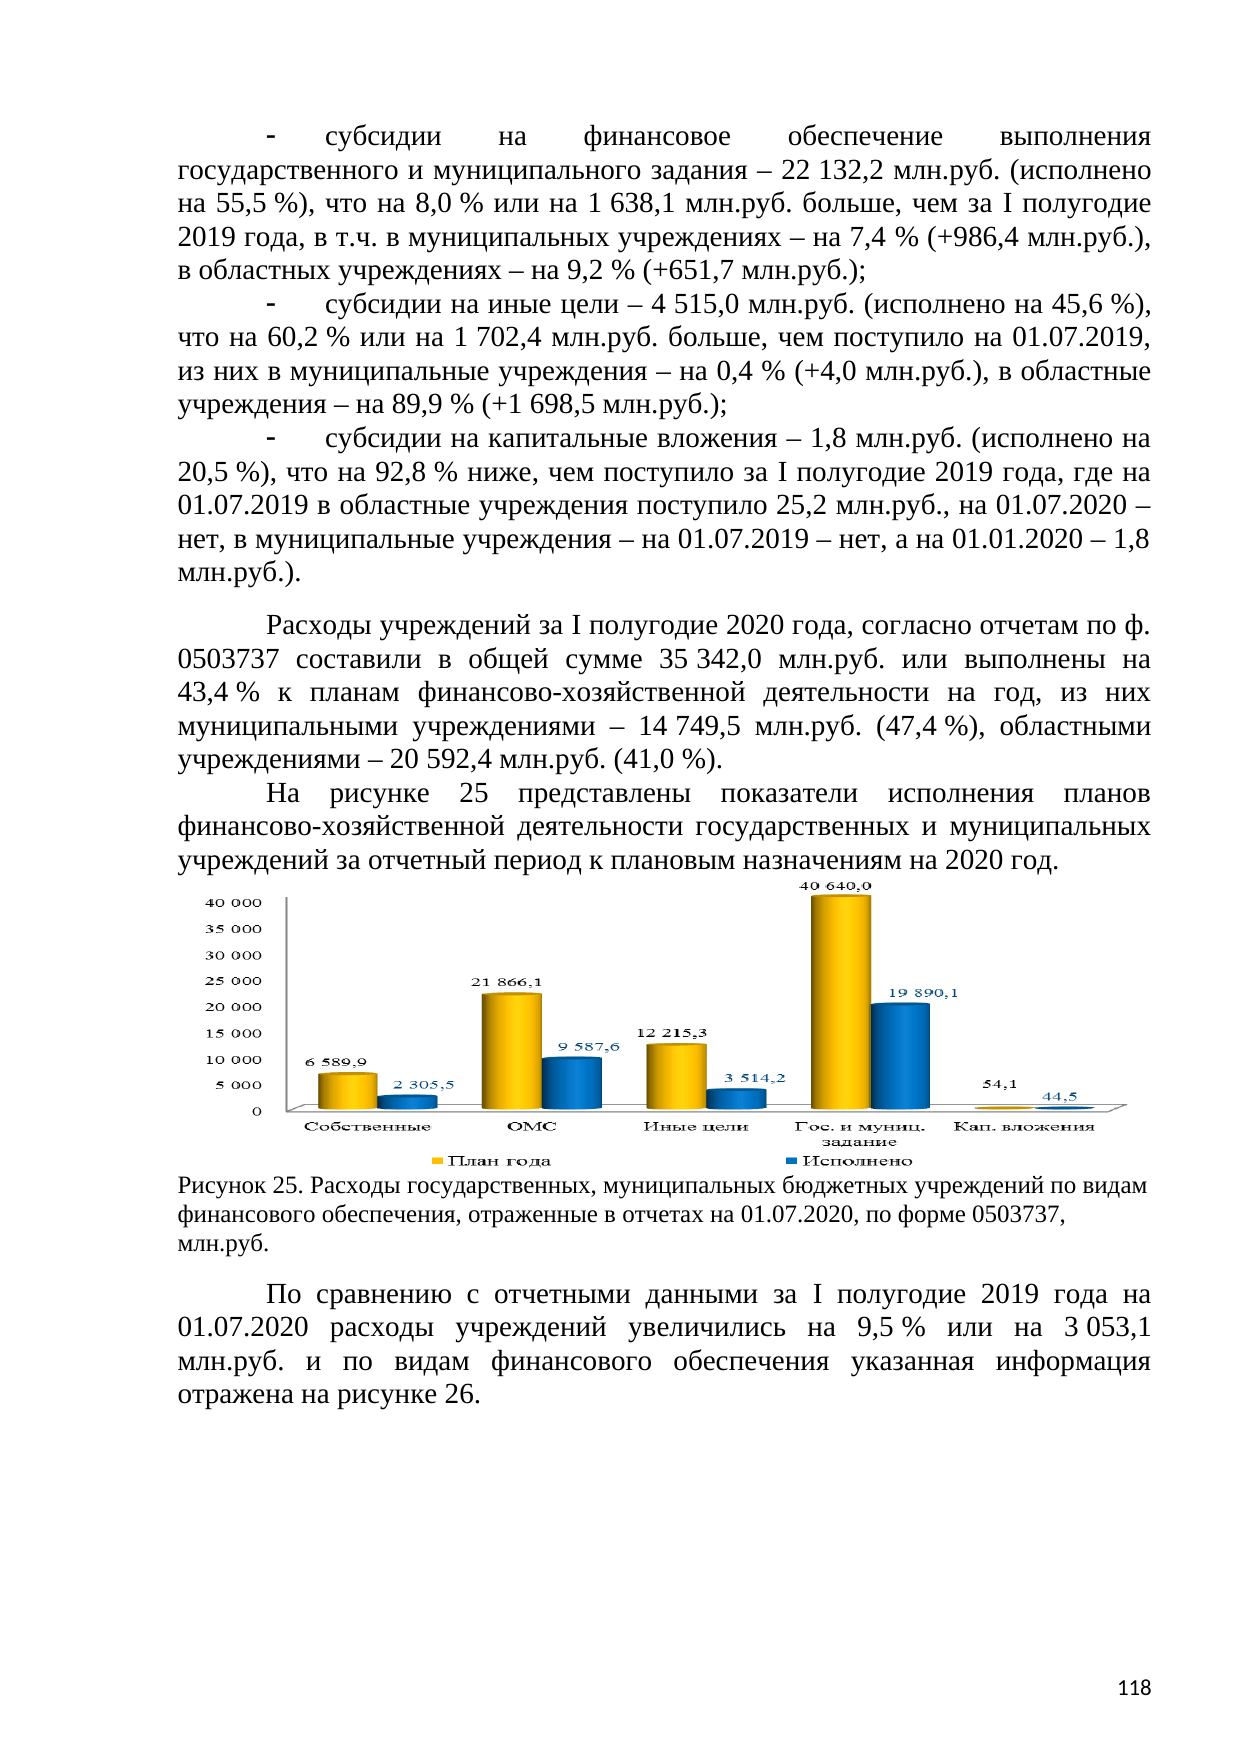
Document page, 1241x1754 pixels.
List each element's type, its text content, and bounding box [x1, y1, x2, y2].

text На рисунке 25 представлены показатели исполнения планов финансово-хозяйственной деятельности государственных и муниципальных учреждений за отчетный период к плановым назначениям на 2020 год. [177, 775, 1152, 876]
text Рисунок 25. Расходы государственных, муниципальных бюджетных учреждений по видам финансового обеспечения, отраженные в отчетах на 01.07.2020, по форме 0503737, млн.руб. [177, 1170, 1152, 1257]
text субсидии на иные цели – 4 515,0 млн.руб. (исполнено на 45,6 %), что на 60,2 % или на 1 702,4 млн.руб. больше, чем поступило на 01.07.2019, из них в муниципальные учреждения – на 0,4 % (+4,0 млн.руб.), в областные учреждения – на 89,9 % (+1 698,5 млн.руб.); [177, 286, 1152, 420]
text субсидии на капитальные вложения – 1,8 млн.руб. (исполнено на 20,5 %), что на 92,8 % ниже, чем поступило за I полугодие 2019 года, где на 01.07.2019 в областные учреждения поступило 25,2 млн.руб., на 01.07.2020 – нет, в муниципальные учреждения – на 01.07.2019 – нет, а на 01.01.2020 – 1,8 млн.руб.). [177, 420, 1152, 588]
text По сравнению с отчетными данными за I полугодие 2019 года на 01.07.2020 расходы учреждений увеличились на 9,5 % или на 3 053,1 млн.руб. и по видам финансового обеспечения указанная информация отражена на рисунке 26. [177, 1276, 1152, 1410]
text субсидии на финансовое обеспечение выполнения государственного и муниципального задания – 22 132,2 млн.руб. (исполнено на 55,5 %), что на 8,0 % или на 1 638,1 млн.руб. больше, чем за I полугодие 2019 года, в т.ч. в муниципальных учреждениях – на 7,4 % (+986,4 млн.руб.), в областных учреждениях – на 9,2 % (+651,7 млн.руб.); [177, 118, 1152, 286]
text Расходы учреждений за I полугодие 2020 года, согласно отчетам по ф. 0503737 составили в общей сумме 35 342,0 млн.руб. или выполнены на 43,4 % к планам финансово-хозяйственной деятельности на год, из них муниципальными учреждениями – 14 749,5 млн.руб. (47,4 %), областными учреждениями – 20 592,4 млн.руб. (41,0 %). [177, 607, 1152, 775]
picture [186, 875, 1143, 1171]
